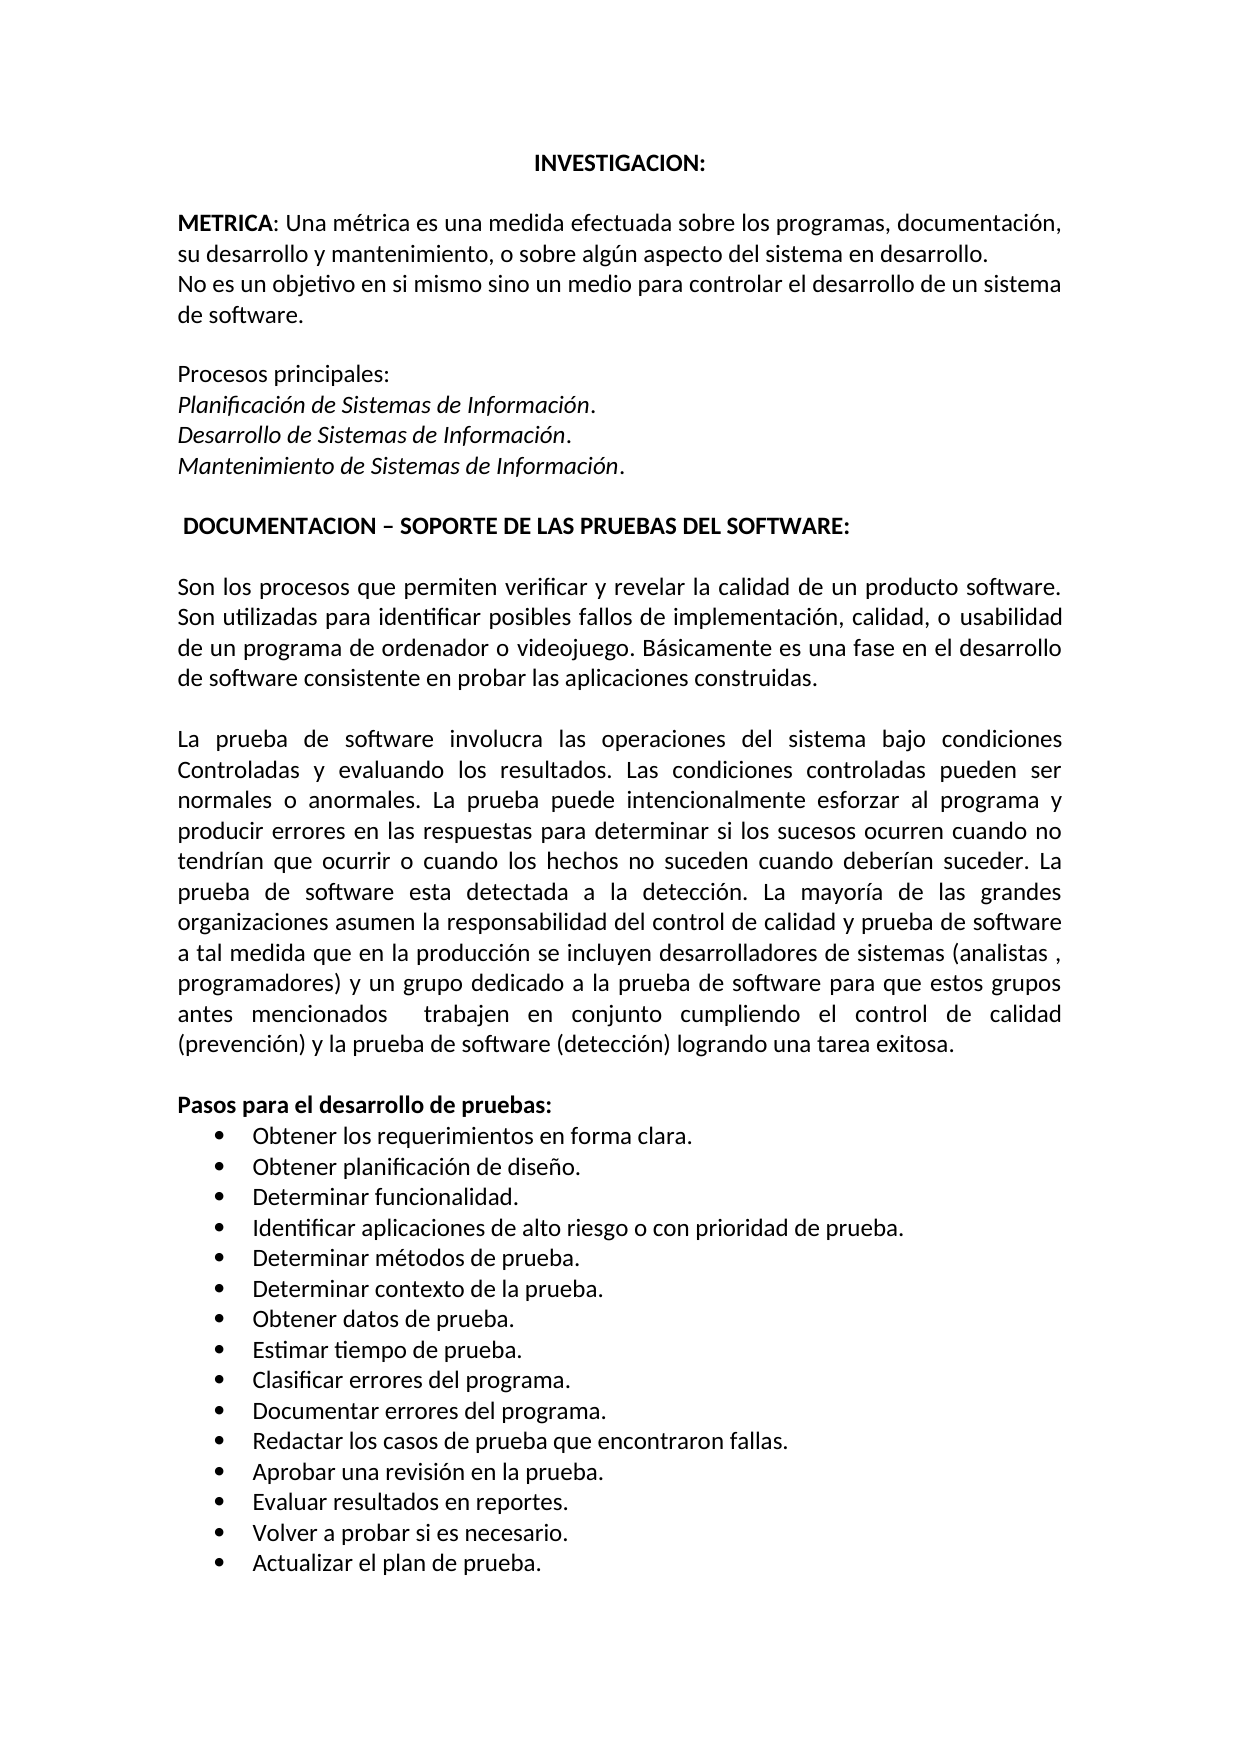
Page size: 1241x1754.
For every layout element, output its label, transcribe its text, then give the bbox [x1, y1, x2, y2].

list Determinar contexto de la prueba. [215, 1273, 1063, 1303]
list Redactar los casos de prueba que encontraron fallas. [215, 1425, 1063, 1456]
list Estimar tiempo de prueba. [215, 1334, 1063, 1364]
text Son los procesos que permiten verificar y revelar la calidad de un producto software. Son utilizadas para identificar posibles fallos de implementación, calidad, o usabilidad de un programa de ordenador o videojuego. Básicamente es una fase en el desarrollo de software consistente en probar las aplicaciones construidas. [177, 571, 1063, 693]
text Procesos principales: Planificación de Sistemas de Información. Desarrollo de Sistemas de Información. Mantenimiento de Sistemas de Información. [177, 358, 1063, 481]
list Volver a probar si es necesario. [215, 1517, 1063, 1547]
list Clasificar errores del programa. [215, 1364, 1063, 1395]
text DOCUMENTACION – SOPORTE DE LAS PRUEBAS DEL SOFTWARE: [177, 510, 1063, 540]
list Obtener datos de prueba. [215, 1303, 1063, 1334]
list Obtener los requerimientos en forma clara. [215, 1120, 1063, 1151]
text La prueba de software involucra las operaciones del sistema bajo condiciones Controladas y evaluando los resultados. Las condiciones controladas pueden ser normales o anormales. La prueba puede intencionalmente esforzar al programa y producir errores en las respuestas para determinar si los sucesos ocurren cuando no tendrían que ocurrir o cuando los hechos no suceden cuando deberían suceder. La prueba de software esta detectada a la detección. La mayoría de las grandes organizaciones asumen la responsabilidad del control de calidad y prueba de software a tal medida que en la producción se incluyen desarrolladores de sistemas (analistas , programadores) y un grupo dedicado a la prueba de software para que estos grupos antes mencionados trabajen en conjunto cumpliendo el control de calidad (prevención) y la prueba de software (detección) logrando una tarea exitosa. [177, 723, 1063, 1059]
text No es un objetivo en si mismo sino un medio para controlar el desarrollo de un sistema de software. [177, 268, 1063, 329]
list Identificar aplicaciones de alto riesgo o con prioridad de prueba. [215, 1212, 1063, 1242]
list Actualizar el plan de prueba. [215, 1547, 1063, 1578]
list Obtener planificación de diseño. [215, 1151, 1063, 1181]
list Determinar funcionalidad. [215, 1181, 1063, 1212]
text METRICA: Una métrica es una medida efectuada sobre los programas, documentación, su desarrollo y mantenimiento, o sobre algún aspecto del sistema en desarrollo. [177, 207, 1063, 268]
list Evaluar resultados en reportes. [215, 1486, 1063, 1517]
text INVESTIGACION: [177, 148, 1063, 178]
list Documentar errores del programa. [215, 1395, 1063, 1425]
list Aprobar una revisión en la prueba. [215, 1456, 1063, 1486]
list Determinar métodos de prueba. [215, 1242, 1063, 1273]
text Pasos para el desarrollo de pruebas: [177, 1090, 1063, 1120]
